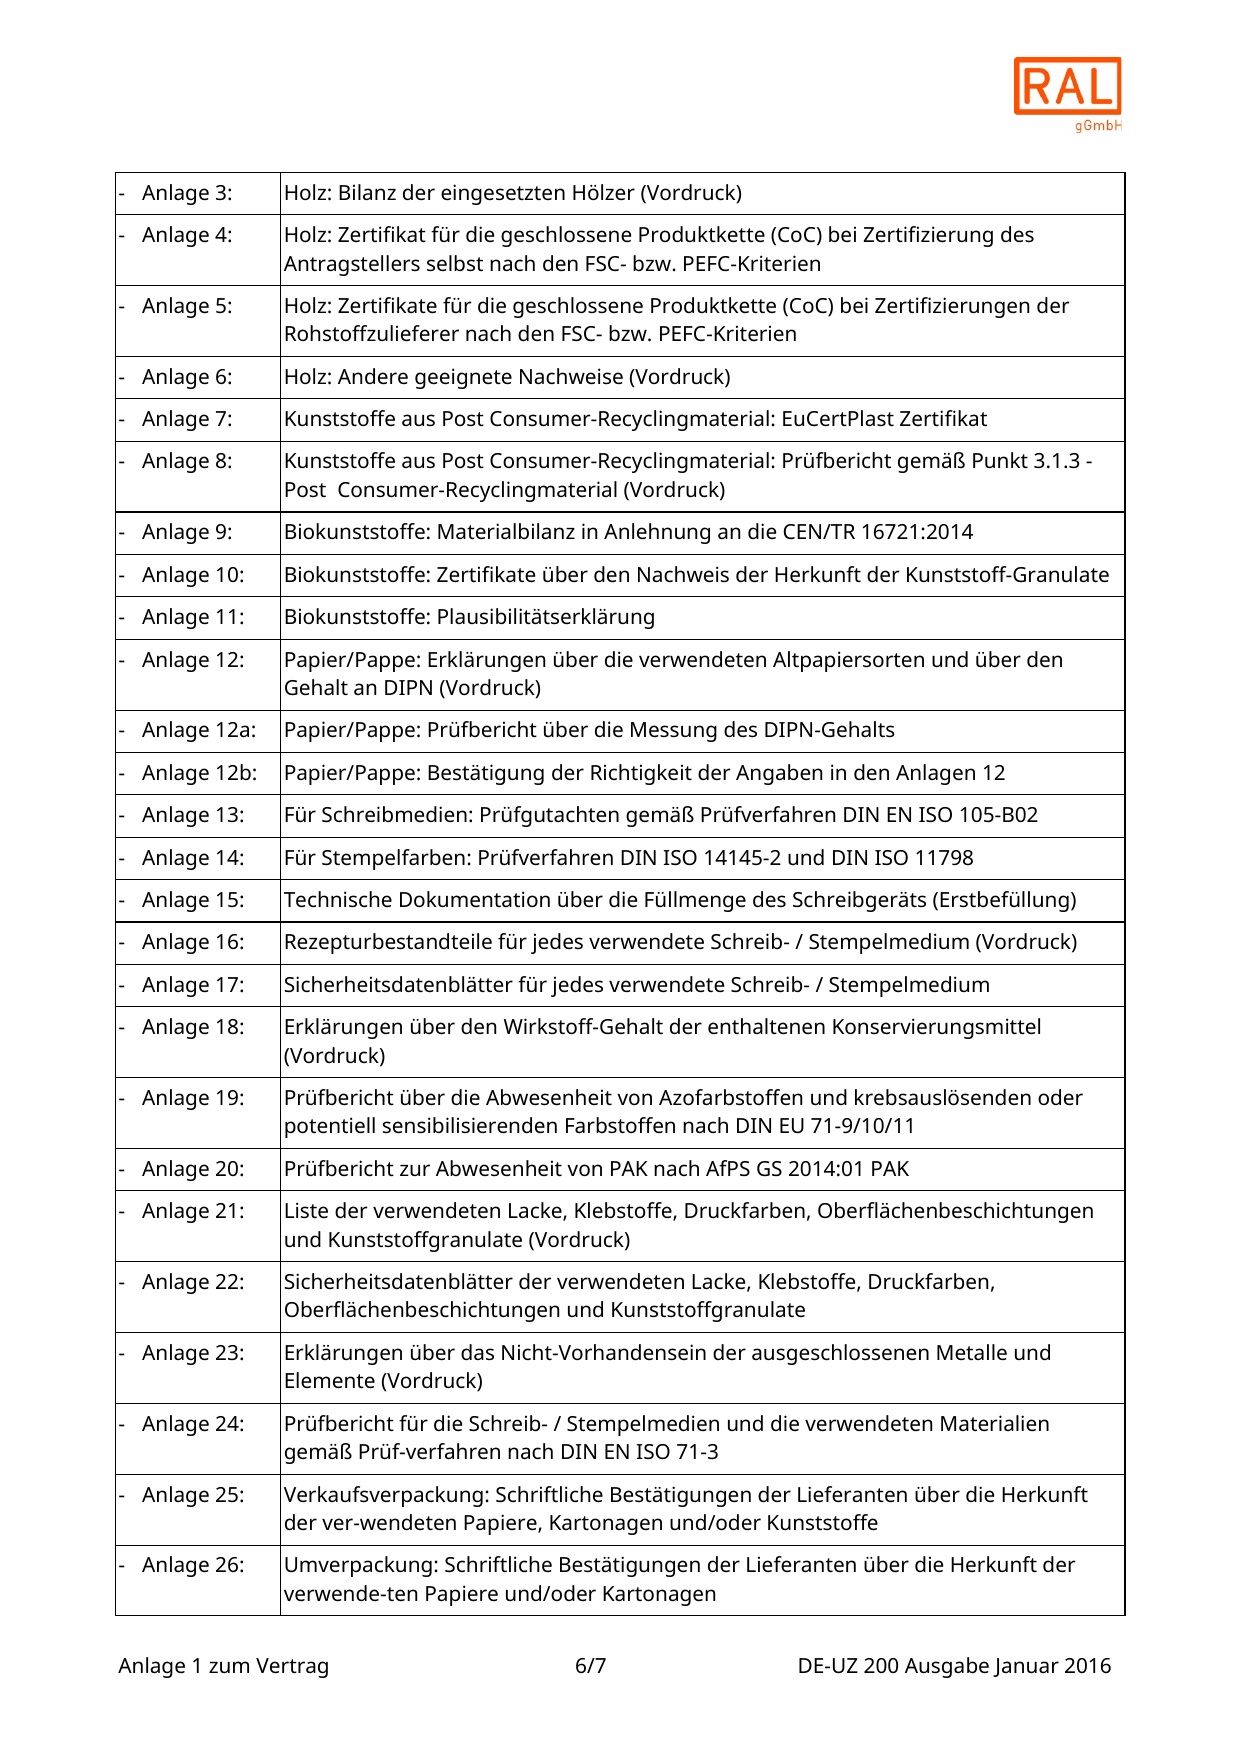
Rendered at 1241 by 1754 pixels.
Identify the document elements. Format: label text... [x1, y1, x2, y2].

table_cell Anlage 9: [116, 513, 280, 554]
table_cell Anlage 12a: [116, 711, 280, 752]
table_cell Anlage 25: [116, 1475, 280, 1544]
table_cell Anlage 11: [116, 597, 280, 639]
table_cell Biokunststoffe: Zertifikate über den Nachweis der Herkunft der Kunststoff-Granulate [281, 555, 1124, 596]
table_cell Holz: Andere geeignete Nachweise (Vordruck) [281, 357, 1124, 398]
table_cell Kunststoffe aus Post Consumer-Recyclingmaterial: Prüfbericht gemäß Punkt 3.1.3 - Post Consumer-Recyclingmaterial (Vordruck) [281, 442, 1124, 511]
table_cell Liste der verwendeten Lacke, Klebstoffe, Druckfarben, Oberflächenbeschichtungen und Kunststoffgranulate (Vordruck) [281, 1191, 1124, 1261]
table_cell Umverpackung: Schriftliche Bestätigungen der Lieferanten über die Herkunft der verwende-ten Papiere und/oder Kartonagen [281, 1546, 1124, 1615]
table_cell Anlage 21: [116, 1191, 280, 1261]
table_cell Verkaufsverpackung: Schriftliche Bestätigungen der Lieferanten über die Herkunft der ver-wendeten Papiere, Kartonagen und/oder Kunststoffe [281, 1475, 1124, 1544]
table_cell Prüfbericht über die Abwesenheit von Azofarbstoffen und krebsauslösenden oder potentiell sensibilisierenden Farbstoffen nach DIN EU 71-9/10/11 [281, 1078, 1124, 1148]
table_cell Anlage 3: [116, 173, 280, 214]
table_cell Erklärungen über den Wirkstoff-Gehalt der enthaltenen Konservierungsmittel (Vordruck) [281, 1007, 1124, 1077]
table_cell Anlage 10: [116, 555, 280, 596]
table_cell Holz: Zertifikate für die geschlossene Produktkette (CoC) bei Zertifizierungen der Rohstoffzulieferer nach den FSC- bzw. PEFC-Kriterien [281, 286, 1124, 356]
table_cell Sicherheitsdatenblätter der verwendeten Lacke, Klebstoffe, Druckfarben, Oberflächenbeschichtungen und Kunststoffgranulate [281, 1262, 1124, 1332]
table_cell Anlage 22: [116, 1262, 280, 1332]
table_cell Technische Dokumentation über die Füllmenge des Schreibgeräts (Erstbefüllung) [281, 880, 1124, 921]
table_cell Kunststoffe aus Post Consumer-Recyclingmaterial: EuCertPlast Zertifikat [281, 399, 1124, 441]
table_cell Anlage 8: [116, 442, 280, 511]
table_cell Anlage 6: [116, 357, 280, 398]
table_cell Prüfbericht zur Abwesenheit von PAK nach AfPS GS 2014:01 PAK [281, 1149, 1124, 1190]
table_cell Holz: Zertifikat für die geschlossene Produktkette (CoC) bei Zertifizierung des Antragstellers selbst nach den FSC- bzw. PEFC-Kriterien [281, 215, 1124, 285]
table_cell Anlage 16: [116, 923, 280, 964]
table_cell Holz: Bilanz der eingesetzten Hölzer (Vordruck) [281, 173, 1124, 214]
table_cell Papier/Pappe: Bestätigung der Richtigkeit der Angaben in den Anlagen 12 [281, 753, 1124, 794]
table_cell Papier/Pappe: Erklärungen über die verwendeten Altpapiersorten und über den Gehalt an DIPN (Vordruck) [281, 640, 1124, 709]
table_cell Anlage 14: [116, 838, 280, 879]
table_cell Biokunststoffe: Materialbilanz in Anlehnung an die CEN/TR 16721:2014 [281, 513, 1124, 554]
table_cell Erklärungen über das Nicht-Vorhandensein der ausgeschlossenen Metalle und Elemente (Vordruck) [281, 1333, 1124, 1403]
table_cell Anlage 12: [116, 640, 280, 709]
table_cell Anlage 17: [116, 965, 280, 1006]
table_cell Anlage 20: [116, 1149, 280, 1190]
table_cell Anlage 19: [116, 1078, 280, 1148]
table_cell Papier/Pappe: Prüfbericht über die Messung des DIPN-Gehalts [281, 711, 1124, 752]
table_cell Sicherheitsdatenblätter für jedes verwendete Schreib- / Stempelmedium [281, 965, 1124, 1006]
table_cell Anlage 7: [116, 399, 280, 441]
table_cell Anlage 24: [116, 1404, 280, 1474]
table_cell Anlage 15: [116, 880, 280, 921]
table_cell Biokunststoffe: Plausibilitätserklärung [281, 597, 1124, 639]
table_cell Rezepturbestandteile für jedes verwendete Schreib- / Stempelmedium (Vordruck) [281, 923, 1124, 964]
table_cell Anlage 23: [116, 1333, 280, 1403]
table_cell Anlage 13: [116, 795, 280, 837]
table_cell Anlage 5: [116, 286, 280, 356]
table_cell Anlage 4: [116, 215, 280, 285]
table_cell Für Schreibmedien: Prüfgutachten gemäß Prüfverfahren DIN EN ISO 105-B02 [281, 795, 1124, 837]
table_cell Anlage 12b: [116, 753, 280, 794]
picture [1014, 57, 1122, 133]
table_cell Anlage 26: [116, 1546, 280, 1615]
table_cell Für Stempelfarben: Prüfverfahren DIN ISO 14145-2 und DIN ISO 11798 [281, 838, 1124, 879]
table_cell Prüfbericht für die Schreib- / Stempelmedien und die verwendeten Materialien gemäß Prüf-verfahren nach DIN EN ISO 71-3 [281, 1404, 1124, 1474]
table_cell Anlage 18: [116, 1007, 280, 1077]
